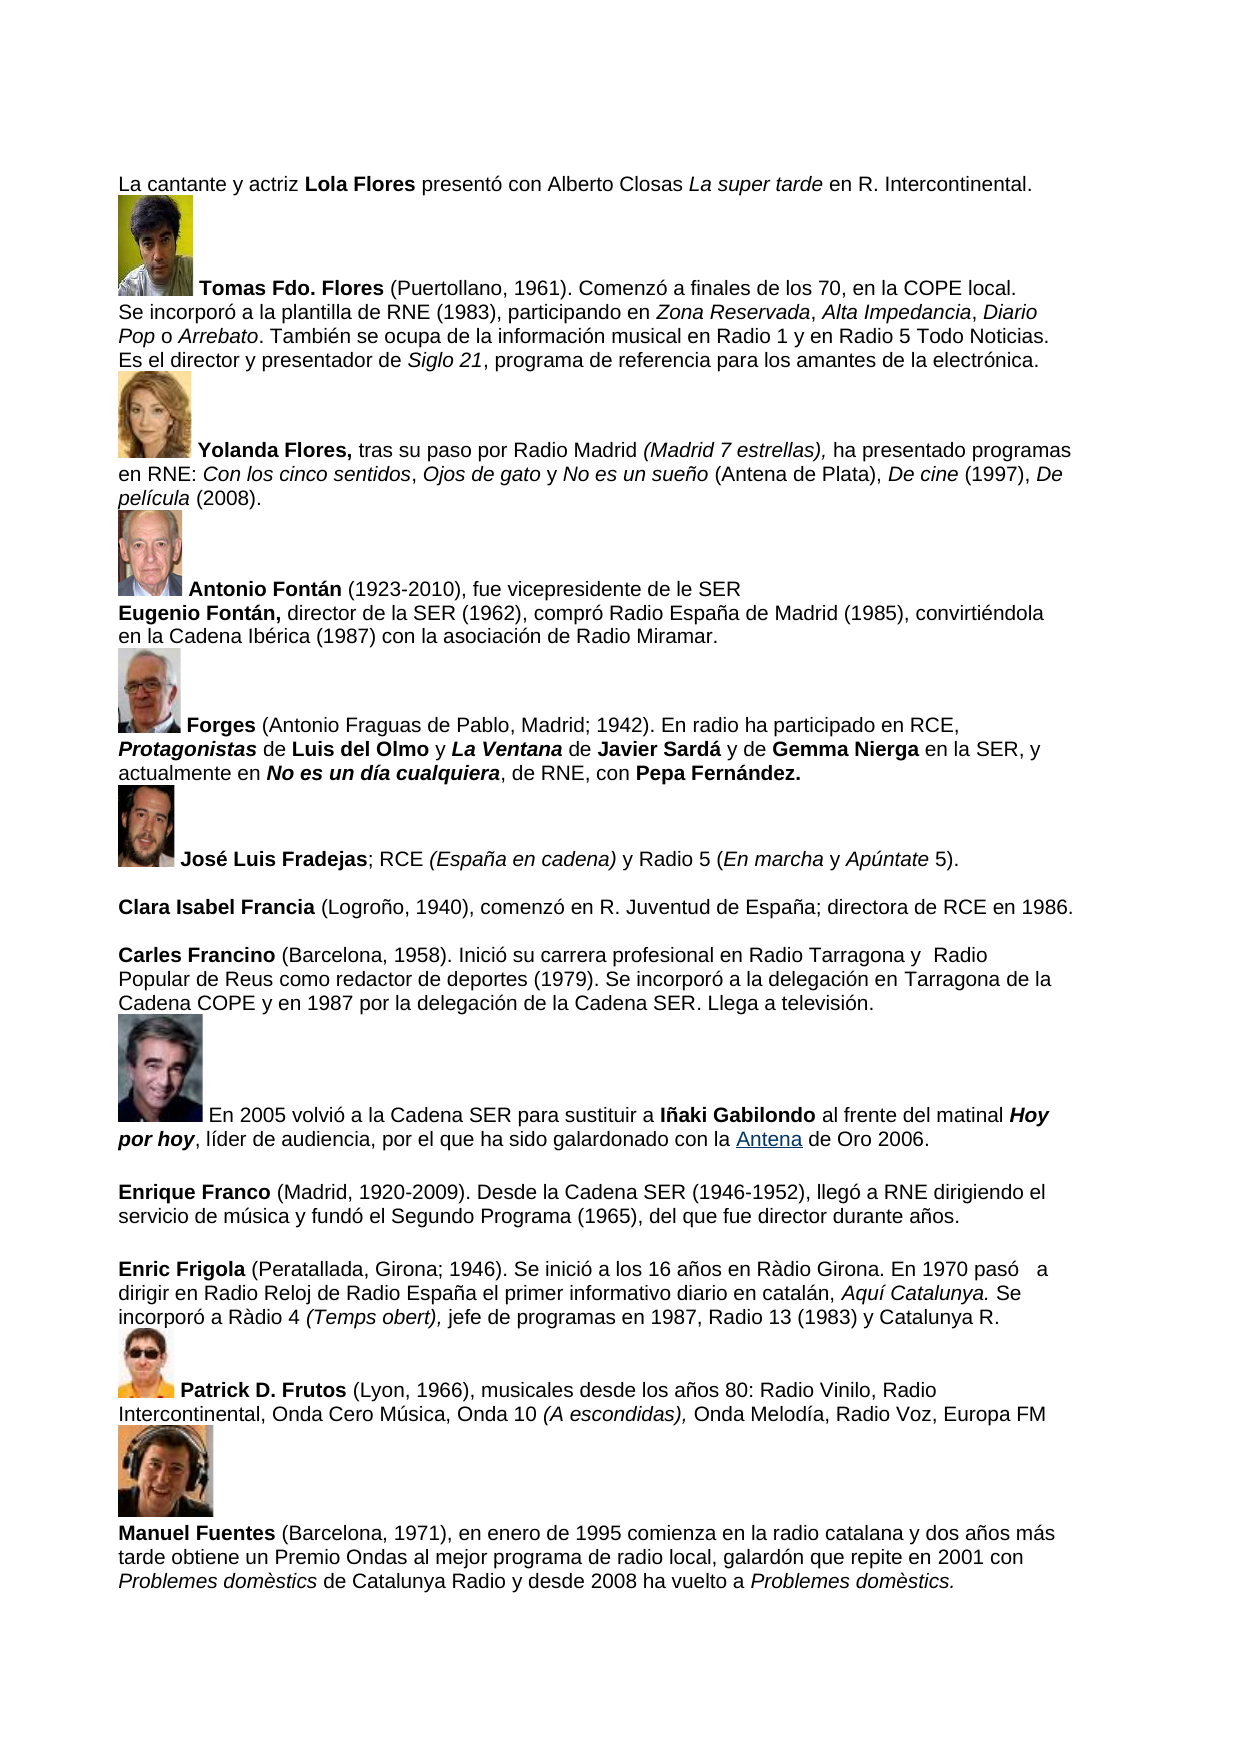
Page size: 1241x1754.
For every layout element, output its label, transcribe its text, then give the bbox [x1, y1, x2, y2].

text Clara Isabel Francia (Logroño, 1940), comenzó en R. Juventud de España; directora de RCE en 1986. [118, 894, 1093, 918]
text Enrique Franco (Madrid, 1920-2009). Desde (1946-1952), llegó a RNE dirigiendo el servicio de música y fundó el Segundo Programa (1965), del que fue director durante años. [118, 1179, 1063, 1227]
text La cantante y actriz Lola Flores presentó con Alberto Closas La super tarde en R. Intercontinental. [118, 172, 1063, 196]
text Yolanda Flores, tras su paso por Radio Madrid (Madrid 7 estrellas), ha presentado programas en RNE: Con los cinco sentidos, Ojos de gato y No es un sueño (Antena de Plata), De cine (1997), De película (2008). [118, 372, 1078, 510]
text Carles Francino (Barcelona, 1958). Inició su carrera profesional en Radio Tarragona y Radio Popular de Reus como redactor de deportes (1979). Se incorporó a la delegación en Tarragona de la Cadena COPE y en 1987 por la delegación de la Cadena SER. Llega a televisión. [118, 942, 1063, 1014]
picture [118, 371, 192, 458]
picture [118, 1425, 214, 1517]
text Se incorporó a la plantilla de RNE (1983), participando en Zona Reservada, Alta Impedancia, Diario Pop o Arrebato. También se ocupa de la información musical en Radio 1 y en Radio 5 Todo Noticias. Es el director y presentador de Siglo 21, programa de referencia para los amantes de la electrónica. [118, 300, 1063, 372]
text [118, 1257, 1063, 1592]
picture [118, 1014, 203, 1122]
text José Luis Fradejas; RCE (España en cadena) y Radio 5 (En marcha y Apúntate 5). [118, 785, 1063, 871]
text En 2005 volvió a la Cadena SER para sustituir a Iñaki Gabilondo al frente del matinal Hoy por hoy, líder de audiencia, por el que ha sido galardonado con de Oro 2006. [118, 1014, 1063, 1150]
picture [118, 648, 181, 733]
picture [118, 510, 183, 596]
picture [118, 785, 175, 867]
picture [118, 1328, 175, 1398]
text Eugenio Fontán, director de (1962), compró Radio España de Madrid (1985), convirtiéndola en (1987) con la asociación de Radio Miramar. [118, 600, 1063, 648]
text Antonio Fontán (1923-2010), fue vicepresidente de le SER [118, 510, 1063, 600]
text Forges (Antonio Fraguas de Pablo, Madrid; 1942). En radio ha participado en RCE, Protagonistas de Luis del Olmo y de Javier Sardá y de Gemma Nierga en la SER, y actualmente en No es un día cualquiera, de RNE, con Pepa Fernández. [118, 648, 1063, 785]
picture [118, 195, 194, 296]
text Tomas Fdo. Flores (Puertollano, 1961). Comenzó a finales de los 70, en local. [118, 196, 1063, 300]
